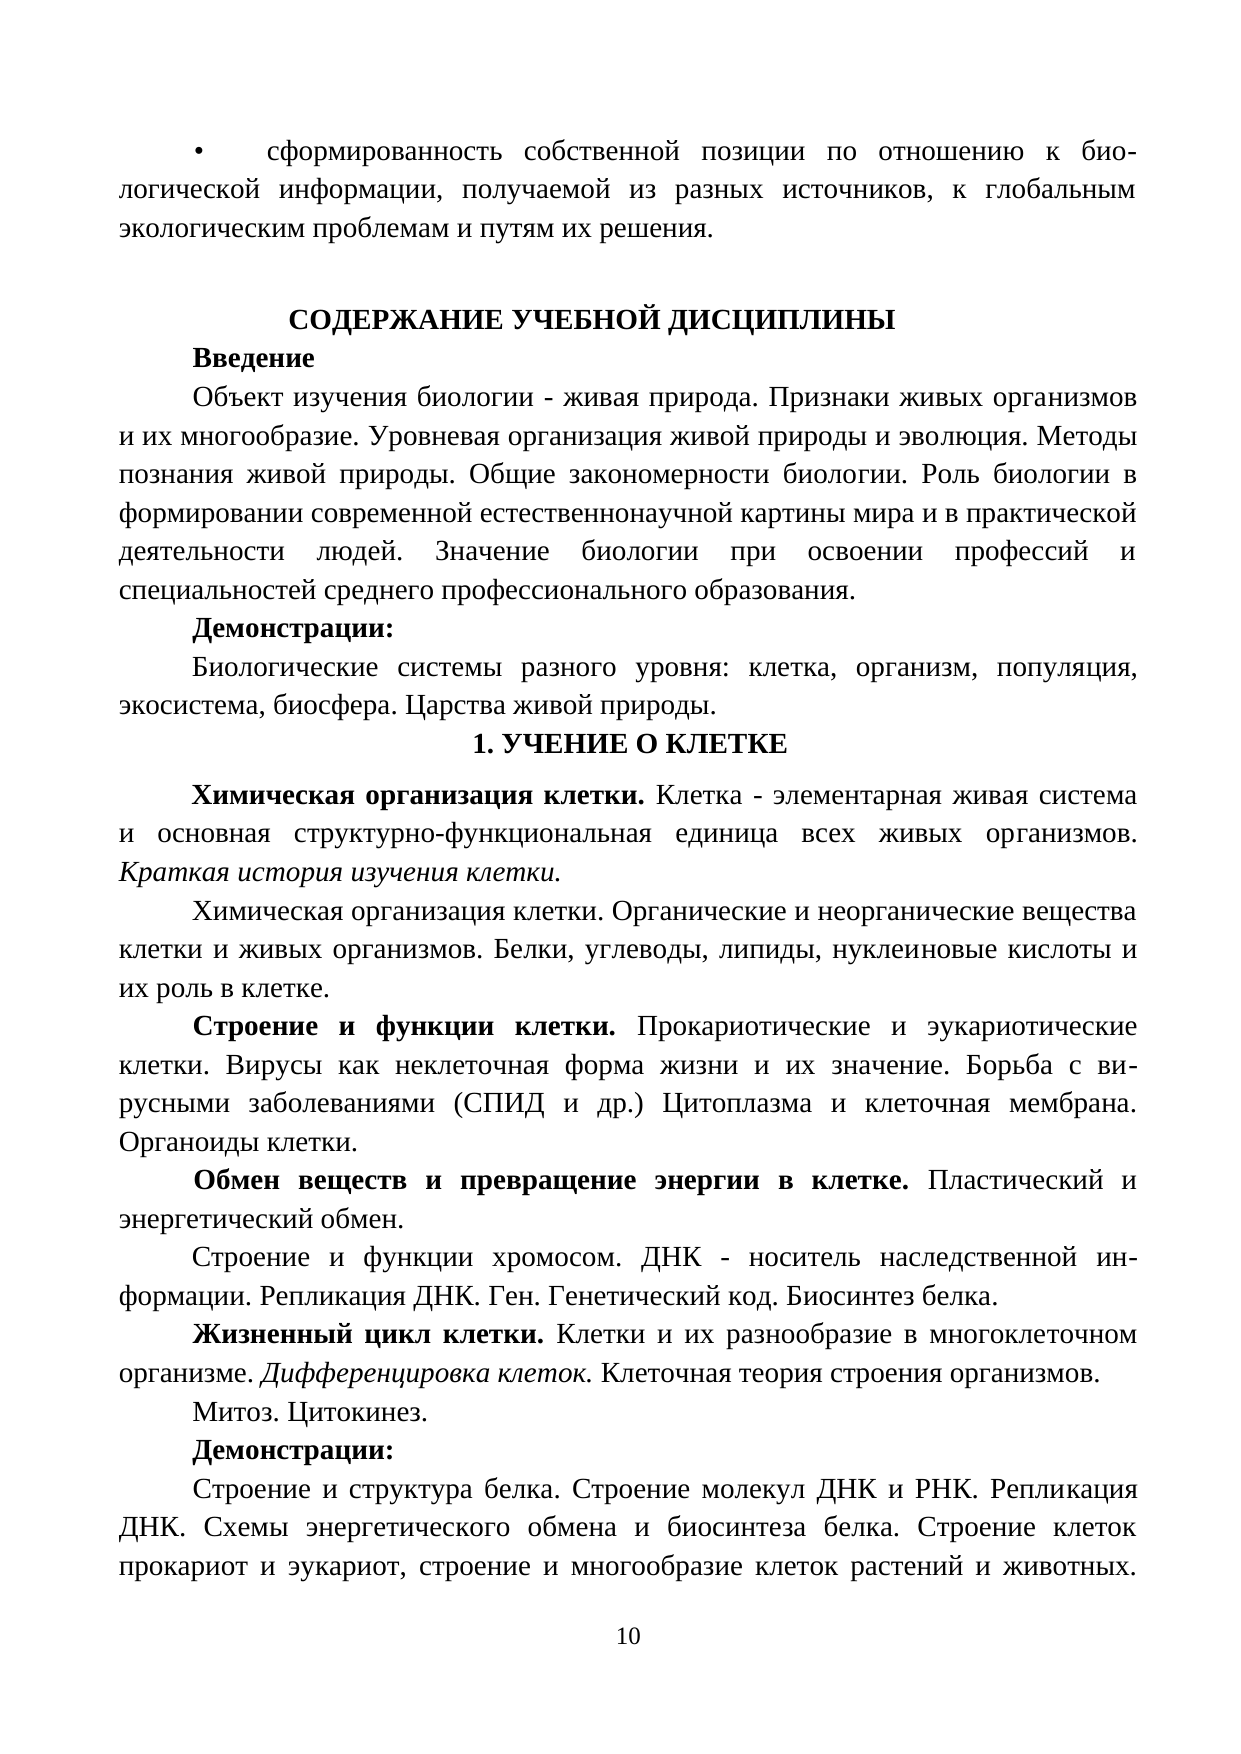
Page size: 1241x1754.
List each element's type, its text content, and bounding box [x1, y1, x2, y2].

text Демонстрации: [192, 1432, 1138, 1466]
text Строение и функции хромосом. ДНК - носитель наследственной информации. Репликация ДНК. Ген. Генетический код. Биосинтез белка. [118, 1239, 1138, 1312]
text Биологические системы разного уровня: клетка, организм, популяция, экосистема, биосфера. Царства живой природы. [118, 649, 1138, 721]
text Химическая организация клетки. Клетка - элементарная живая система и основная структурно-функциональная единица всех живых организмов. Краткая история изучения клетки. [118, 777, 1138, 888]
text Строение и функции клетки. Прокариотические и эукариотические клетки. Вирусы как неклеточная форма жизни и их значение. Борьба с вирусными заболеваниями (СПИД и др.) Цитоплазма и клеточная мембрана. Органоиды клетки. [118, 1008, 1138, 1157]
text 1. УЧЕНИЕ О КЛЕТКЕ [472, 726, 1138, 759]
text СОДЕРЖАНИЕ УЧЕБНОЙ ДИСЦИПЛИНЫ Введение [192, 302, 976, 374]
text Демонстрации: [192, 610, 1138, 644]
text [118, 1471, 1138, 1581]
text Обмен веществ и превращение энергии в клетке. Пластический и энергетический обмен. [118, 1162, 1137, 1234]
text Митоз. Цитокинез. [192, 1394, 1138, 1427]
text Химическая организация клетки. Органические и неорганические вещества клетки и живых организмов. Белки, углеводы, липиды, нуклеиновые кислоты и их роль в клетке. [118, 893, 1138, 1003]
text Жизненный цикл клетки. Клетки и их разнообразие в многоклеточном организме. Дифференцировка клеток. Клеточная теория строения организмов. [118, 1317, 1137, 1389]
list сформированность собственной позиции по отношению к биологической информации, получаемой из разных источников, к глобальным экологическим проблемам и путям их решения. [118, 133, 1137, 243]
text Объект изучения биологии - живая природа. Признаки живых организмов и их многообразие. Уровневая организация живой природы и эволюция. Методы познания живой природы. Общие закономерности биологии. Роль биологии в формировании современной естественнонаучной картины мира и в практической деятельности людей. Значение биологии при освоении профессий и специальностей среднего профессионального образования. [118, 379, 1137, 605]
